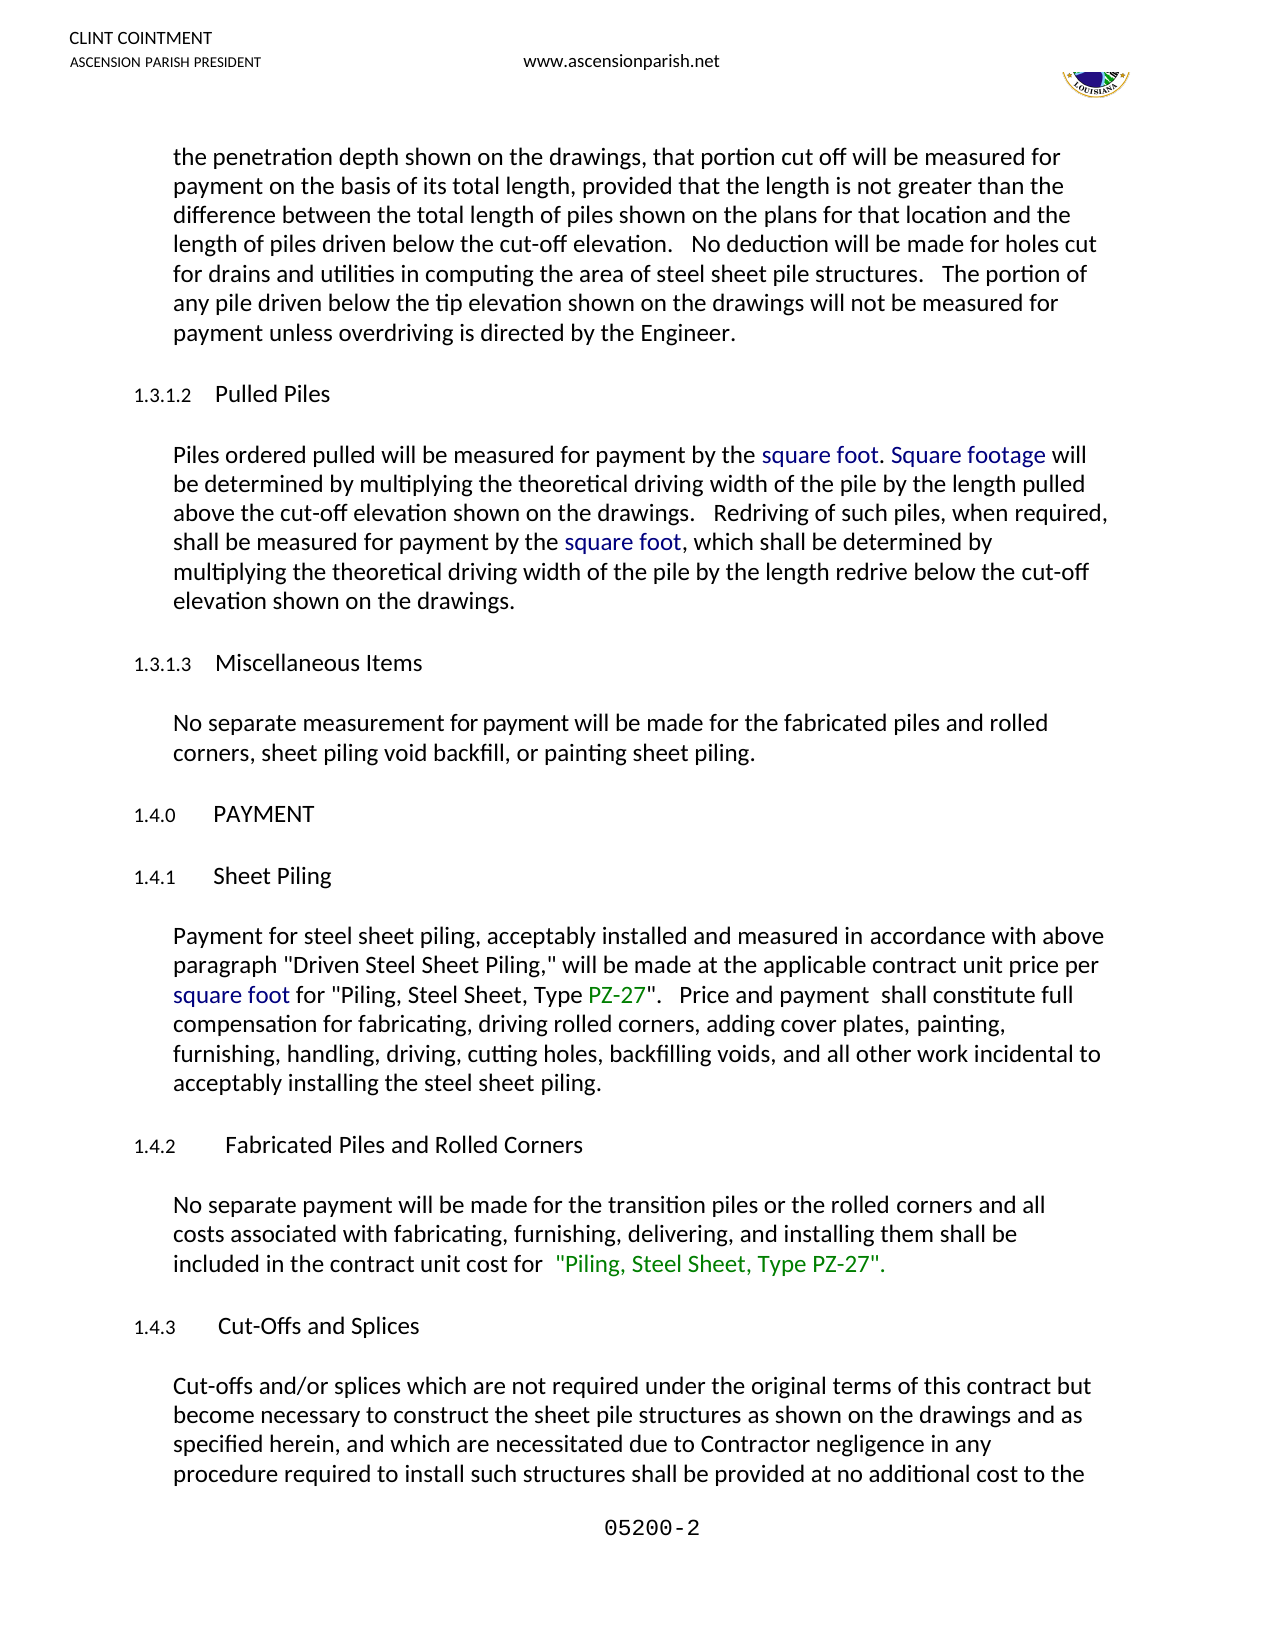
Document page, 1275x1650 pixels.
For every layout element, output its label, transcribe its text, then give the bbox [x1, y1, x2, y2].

text 1.3.1.3 Miscellaneous Items [133, 647, 1171, 678]
text Payment for steel sheet piling, acceptably installed and measured in accordance with above paragraph "Driven Steel Sheet Piling," will be made at the applicable contract unit price per square foot for "Piling, Steel Sheet, Type PZ-27". Price and payment shall constitute full compensation for fabricating, driving rolled corners, adding cover plates, painting, furnishing, handling, driving, cutting holes, backfilling voids, and all other work incidental to acceptably installing the steel sheet piling. [173, 921, 1111, 1098]
text 1.4.0 PAYMENT [133, 799, 1171, 829]
text 1.3.1.2 Pulled Piles [133, 379, 1171, 409]
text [173, 142, 1108, 347]
text No separate payment will be made for the transition piles or the rolled corners and all costs associated with fabricating, furnishing, delivering, and installing them shall be included in the contract unit cost for "Piling, Steel Sheet, Type PZ-27". [173, 1190, 1102, 1278]
text 1.4.1 Sheet Piling [133, 860, 1171, 891]
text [173, 1371, 1098, 1488]
text No separate measurement for payment will be made for the fabricated piles and rolled corners, sheet piling void backfill, or painting sheet piling. [173, 708, 1108, 767]
list Fabricated Piles and Rolled Corners [133, 1129, 1171, 1160]
picture [1061, 72, 1131, 98]
text 1.4.3 Cut-Offs and Splices [133, 1310, 1171, 1340]
text Piles ordered pulled will be measured for payment by the square foot. Square footage will be determined by multiplying the theoretical driving width of the pile by the length pulled above the cut-off elevation shown on the drawings. Redriving of such piles, when required, shall be measured for payment by the square foot, which shall be determined by multiplying the theoretical driving width of the pile by the length redrive below the cut-off elevation shown on the drawings. [173, 440, 1111, 616]
